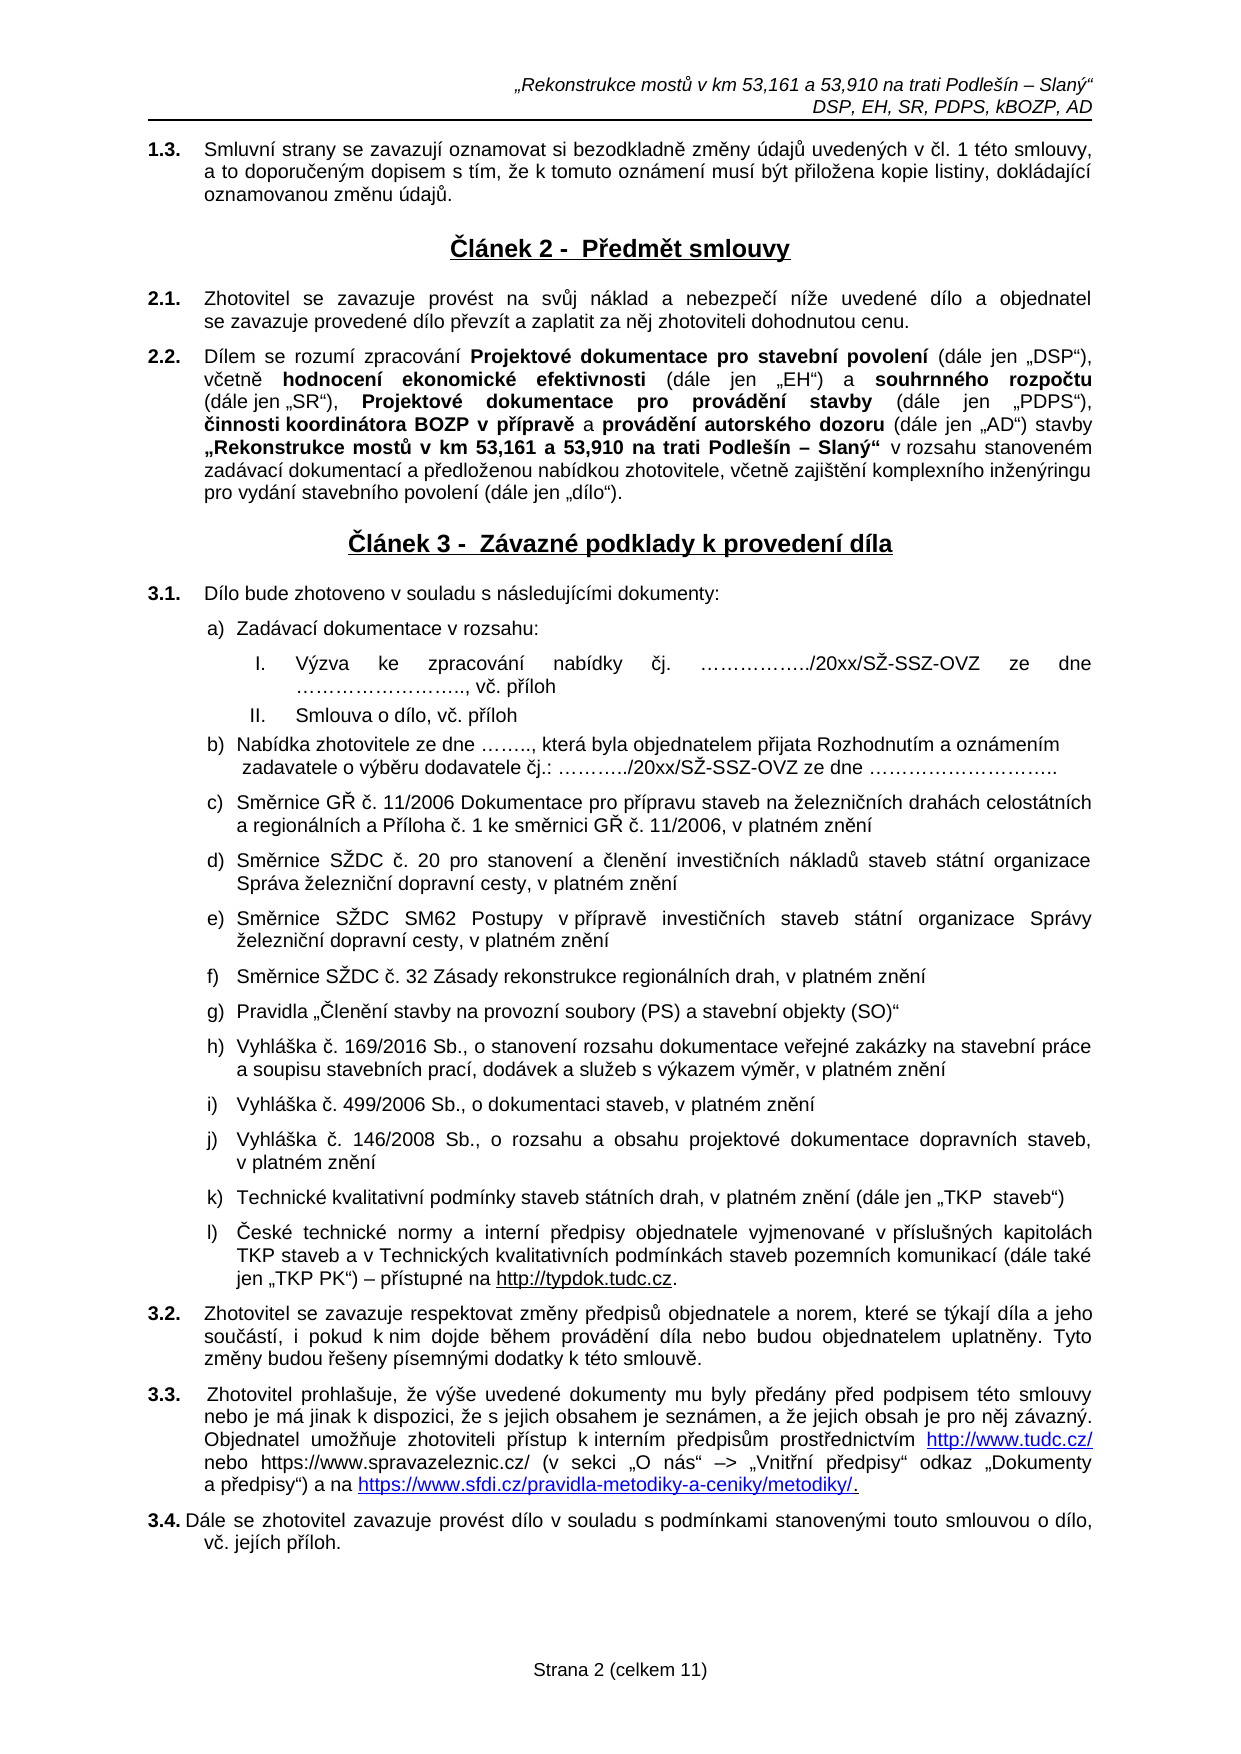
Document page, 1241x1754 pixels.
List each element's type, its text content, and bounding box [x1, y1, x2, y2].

text Článek 3 - Závazné podklady k provedení díla [148, 529, 1092, 558]
text 3.3. Zhotovitel prohlašuje, že výše uvedené dokumenty mu byly předány před podpisem této smlouvy nebo je má jinak k dispozici, že s jejich obsahem je seznámen, a že jejich obsah je pro něj závazný. Objednatel umožňuje zhotoviteli přístup k interním předpisům prostřednictvím http://www.tudc.cz/ nebo https://www.spravazeleznic.cz/ (v sekci „O nás“ –> „Vnitřní předpisy“ odkaz „Dokumenty a předpisy“) a na https://www.sfdi.cz/pravidla-metodiky-a-ceniky/metodiky/. [148, 1382, 1092, 1496]
text 3.1. Dílo bude zhotoveno v souladu s následujícími dokumenty: [148, 582, 1092, 604]
text 2.1. Zhotovitel se zavazuje provést na svůj náklad a nebezpečí níže uvedené dílo a objednatel se zavazuje provedené dílo převzít a zaplatit za něj zhotoviteli dohodnutou cenu. [148, 287, 1092, 332]
list Vyhláška č. 169/2016 Sb., o stanovení rozsahu dokumentace veřejné zakázky na stavební práce a soupisu stavebních prací, dodávek a služeb s výkazem výměr, v platném znění [207, 1035, 1092, 1080]
list Zadávací dokumentace v rozsahu: [207, 617, 1092, 640]
list Nabídka zhotovitele ze dne …….., která byla objednatelem přijata Rozhodnutím a oznámením [207, 733, 1092, 756]
list Pravidla „Členění stavby na provozní soubory (PS) a stavební objekty (SO)“ [207, 1000, 1092, 1022]
list Technické kvalitativní podmínky staveb státních drah, v platném znění (dále jen „TKP staveb“) [207, 1186, 1092, 1209]
list Směrnice SŽDC č. 32 Zásady rekonstrukce regionálních drah, v platném znění [207, 964, 1092, 987]
text 1.3. Smluvní strany se zavazují oznamovat si bezodkladně změny údajů uvedených v čl. 1 této smlouvy, a to doporučeným dopisem s tím, že k tomuto oznámení musí být přiložena kopie listiny, dokládající oznamovanou změnu údajů. [148, 137, 1092, 206]
list Výzva ke zpracování nabídky čj. ……………../20xx/SŽ-SSZ-OVZ ze dne …………………….., vč. příloh [266, 652, 1092, 698]
list Vyhláška č. 499/2006 Sb., o dokumentaci staveb, v platném znění [207, 1093, 1092, 1116]
text 3.2. Zhotovitel se zavazuje respektovat změny předpisů objednatele a norem, které se týkají díla a jeho součástí, i pokud k nim dojde během provádění díla nebo budou objednatelem uplatněny. Tyto změny budou řešeny písemnými dodatky k této smlouvě. [148, 1302, 1092, 1370]
list Směrnice SŽDC č. 20 pro stanovení a členění investičních nákladů staveb státní organizace Správa železniční dopravní cesty, v platném znění [207, 849, 1092, 894]
list České technické normy a interní předpisy objednatele vyjmenované v příslušných kapitolách TKP staveb a v Technických kvalitativních podmínkách staveb pozemních komunikací (dále také jen „TKP PK“) – přístupné na http://typdok.tudc.cz. [207, 1221, 1092, 1289]
list Vyhláška č. 146/2008 Sb., o rozsahu a obsahu projektové dokumentace dopravních staveb, v platném znění [207, 1128, 1092, 1173]
text zadavatele o výběru dodavatele čj.: ………../20xx/SŽ-SSZ-OVZ ze dne ……………………….. [236, 756, 1092, 778]
list Směrnice SŽDC SM62 Postupy v přípravě investičních staveb státní organizace Správy železniční dopravní cesty, v platném znění [207, 907, 1092, 952]
list Smlouva o dílo, vč. příloh [266, 704, 1092, 727]
list Dále se zhotovitel zavazuje provést dílo v souladu s podmínkami stanovenými touto smlouvou o dílo, vč. jejích příloh. [148, 1508, 1092, 1554]
text Článek 2 - Předmět smlouvy [148, 234, 1092, 263]
list Směrnice GŘ č. 11/2006 Dokumentace pro přípravu staveb na železničních drahách celostátních a regionálních a Příloha č. 1 ke směrnici GŘ č. 11/2006, v platném znění [207, 791, 1092, 836]
text 2.2. Dílem se rozumí zpracování Projektové dokumentace pro stavební povolení (dále jen „DSP“), včetně hodnocení ekonomické efektivnosti (dále jen „EH“) a souhrnného rozpočtu (dále jen „SR“), Projektové dokumentace pro provádění stavby (dále jen „PDPS“), činnosti koordinátora BOZP v přípravě a provádění autorského dozoru (dále jen „AD“) stavby „Rekonstrukce mostů v km 53,161 a 53,910 na trati Podlešín – Slaný“ v rozsahu stanoveném zadávací dokumentací a předloženou nabídkou zhotovitele, včetně zajištění komplexního inženýringu pro vydání stavebního povolení (dále jen „dílo“). [148, 345, 1092, 504]
